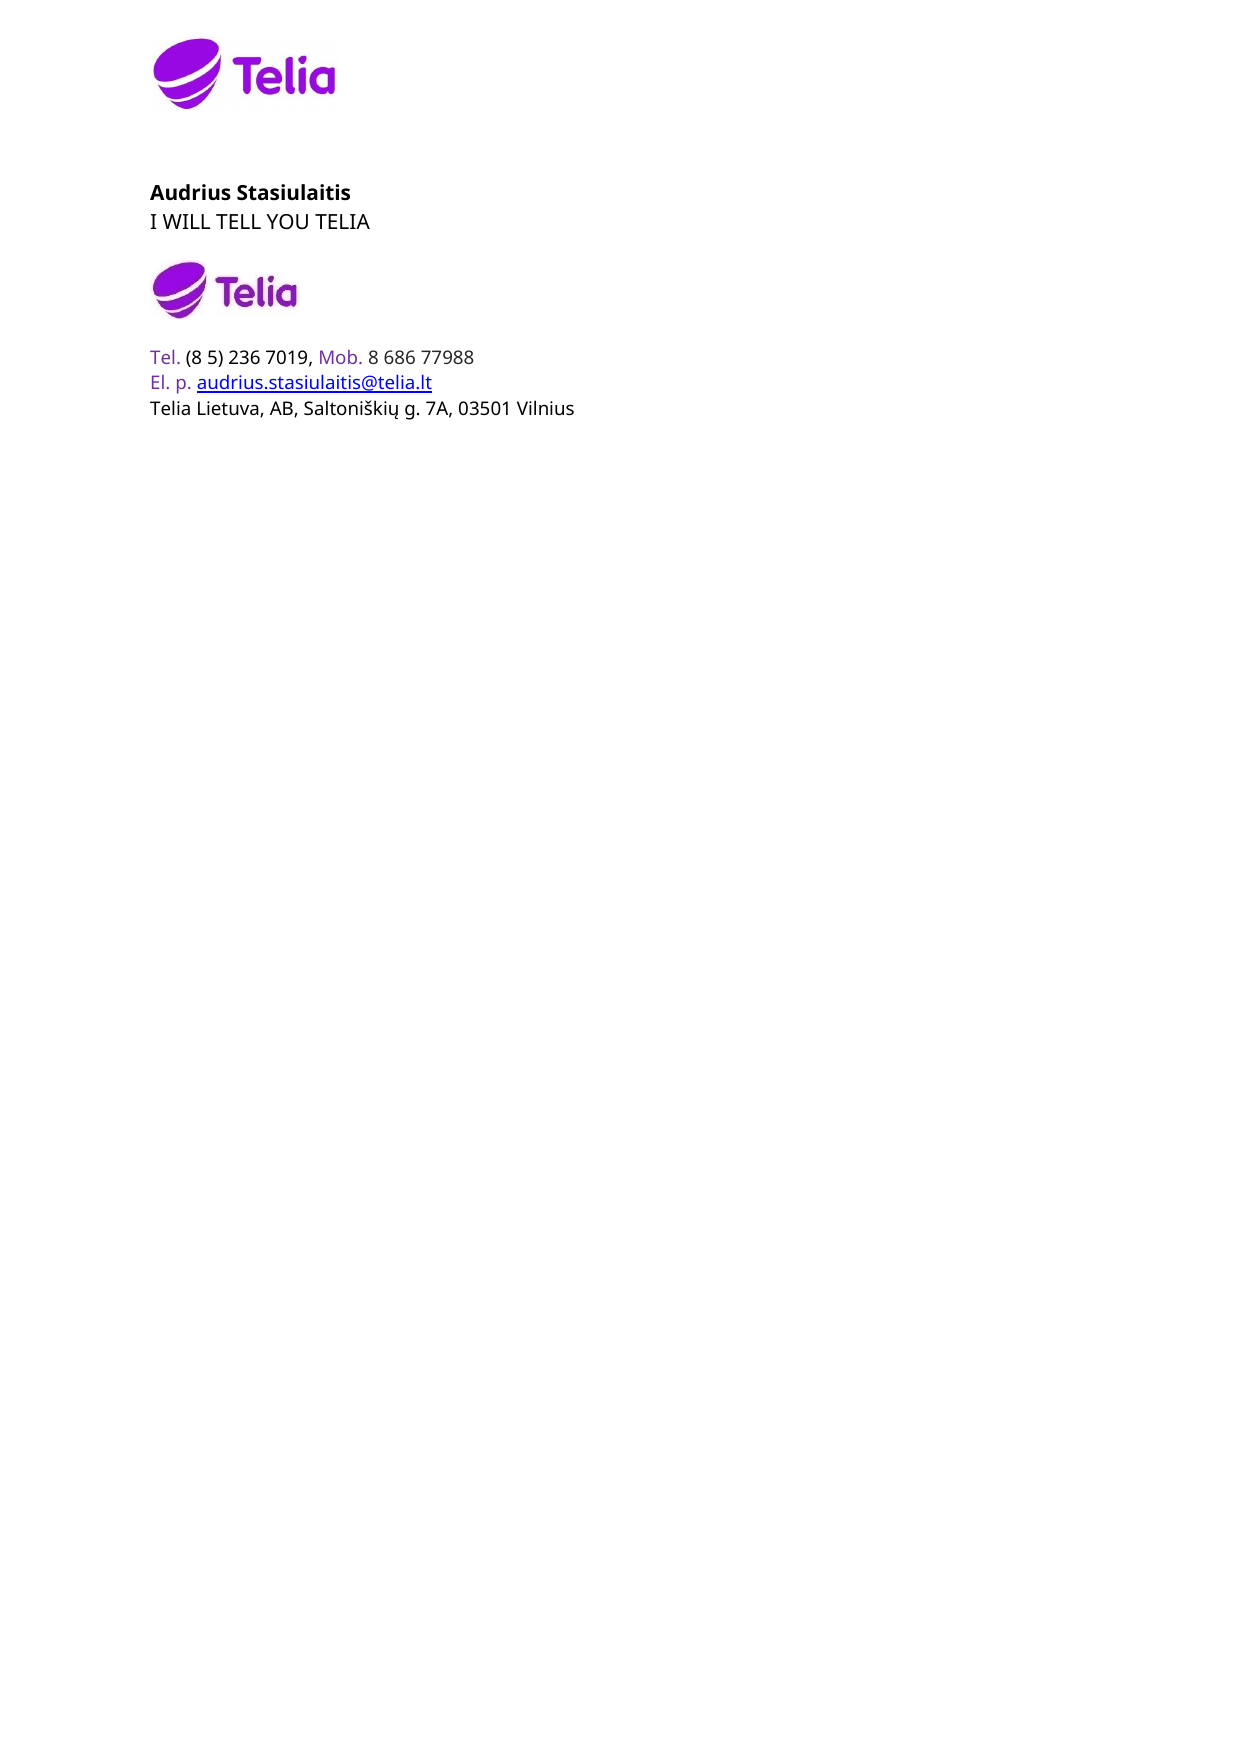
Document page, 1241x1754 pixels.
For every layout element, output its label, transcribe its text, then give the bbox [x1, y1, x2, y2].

picture [150, 36, 341, 110]
text I WILL TELL YOU TELIA [150, 207, 1090, 235]
text El. p. audrius.stasiulaitis@telia.lt [150, 369, 1090, 395]
text Audrius Stasiulaitis [150, 178, 1090, 207]
text Telia Lietuva, AB, Saltoniškių g. 7A, 03501 Vilnius [150, 395, 1090, 421]
text Tel. (8 5) 236 7019, Mob. 8 686 77988 [150, 344, 1090, 369]
picture [150, 260, 300, 319]
